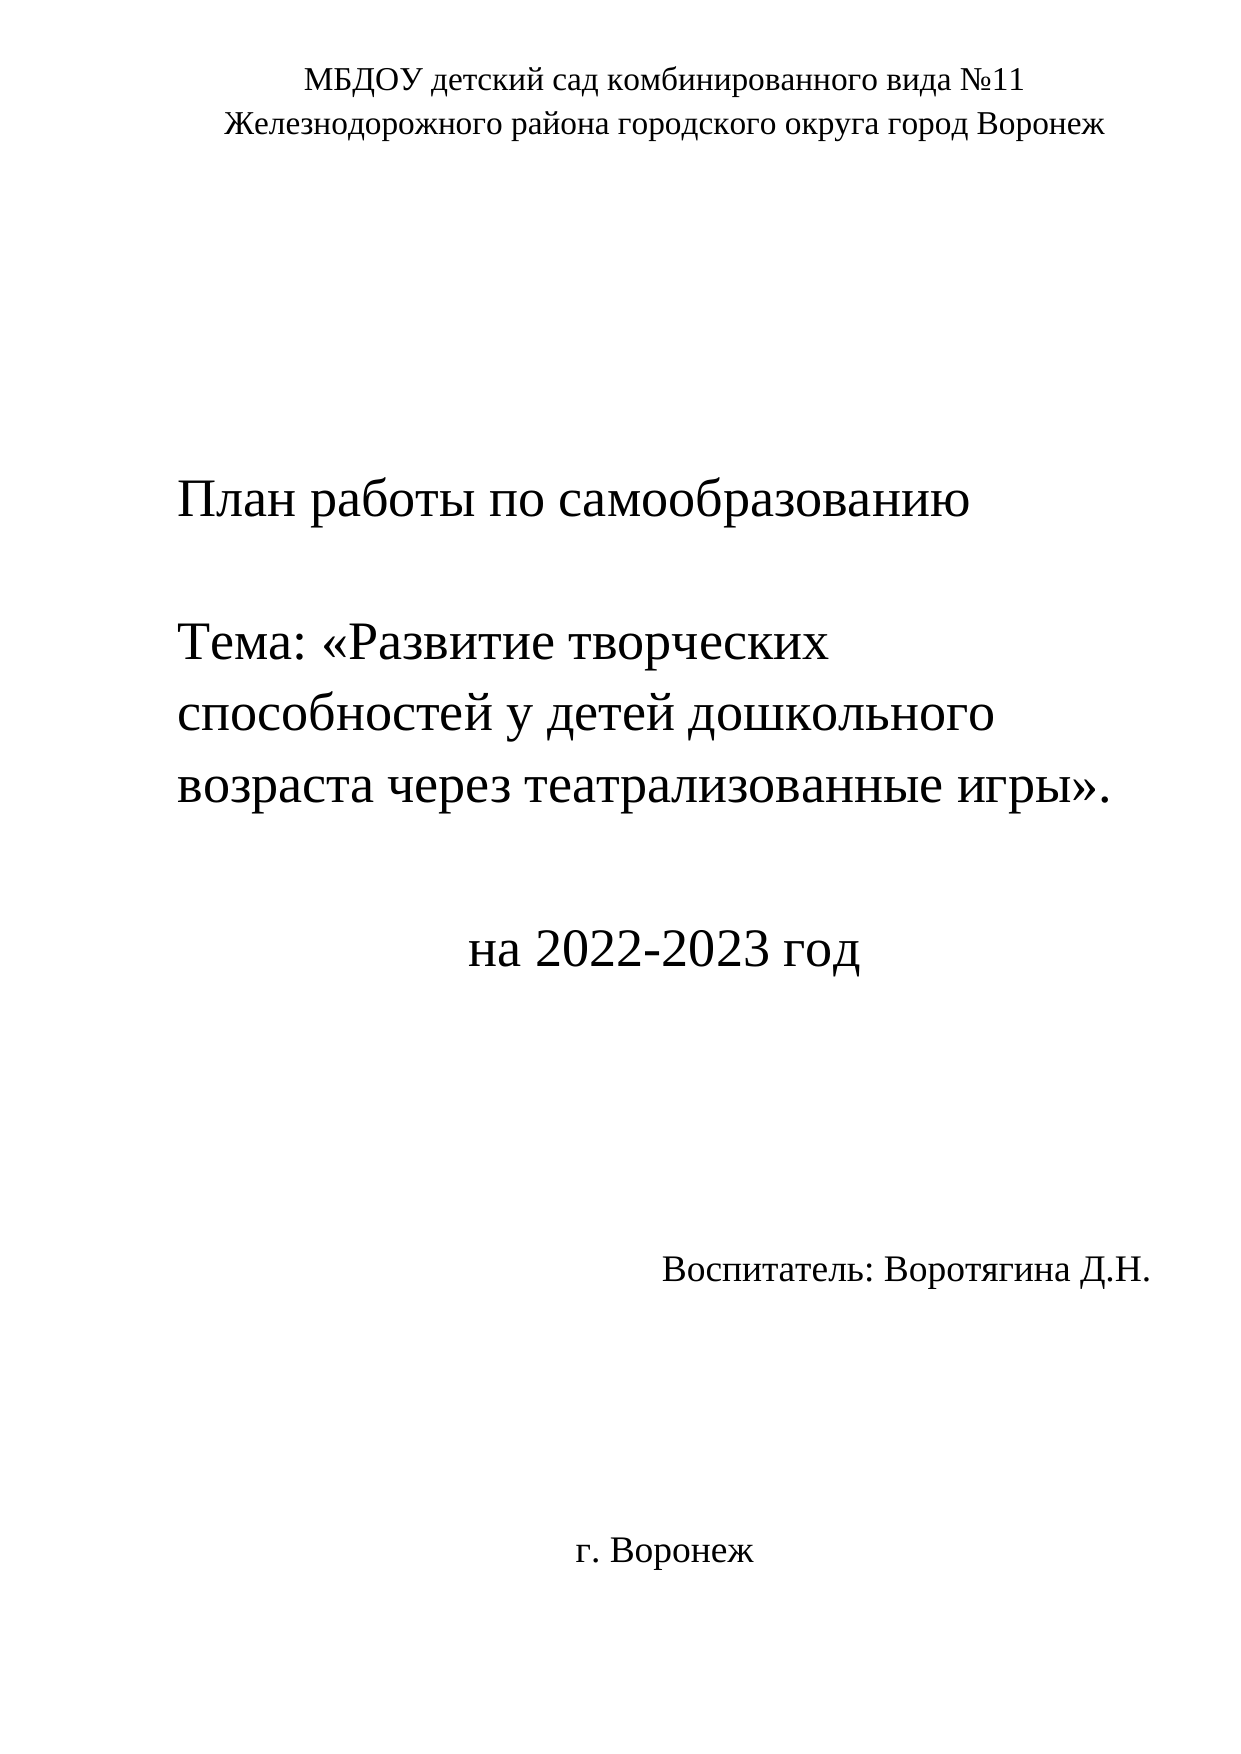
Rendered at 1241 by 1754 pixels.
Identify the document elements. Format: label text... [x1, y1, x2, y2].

text МБДОУ детский сад комбинированного вида №11 [177, 59, 1152, 97]
text г. Воронеж [177, 1528, 1152, 1571]
text Тема: «Развитие творческих способностей у детей дошкольного возраста через театрализованные игры». [177, 609, 1152, 814]
text Воспитатель: Воротягина Д.Н. [177, 1246, 1152, 1289]
text План работы по самообразованию [177, 466, 1152, 528]
text на 2022-2023 год [177, 916, 1152, 978]
text Железнодорожного района городского округа город Воронеж [177, 103, 1152, 141]
